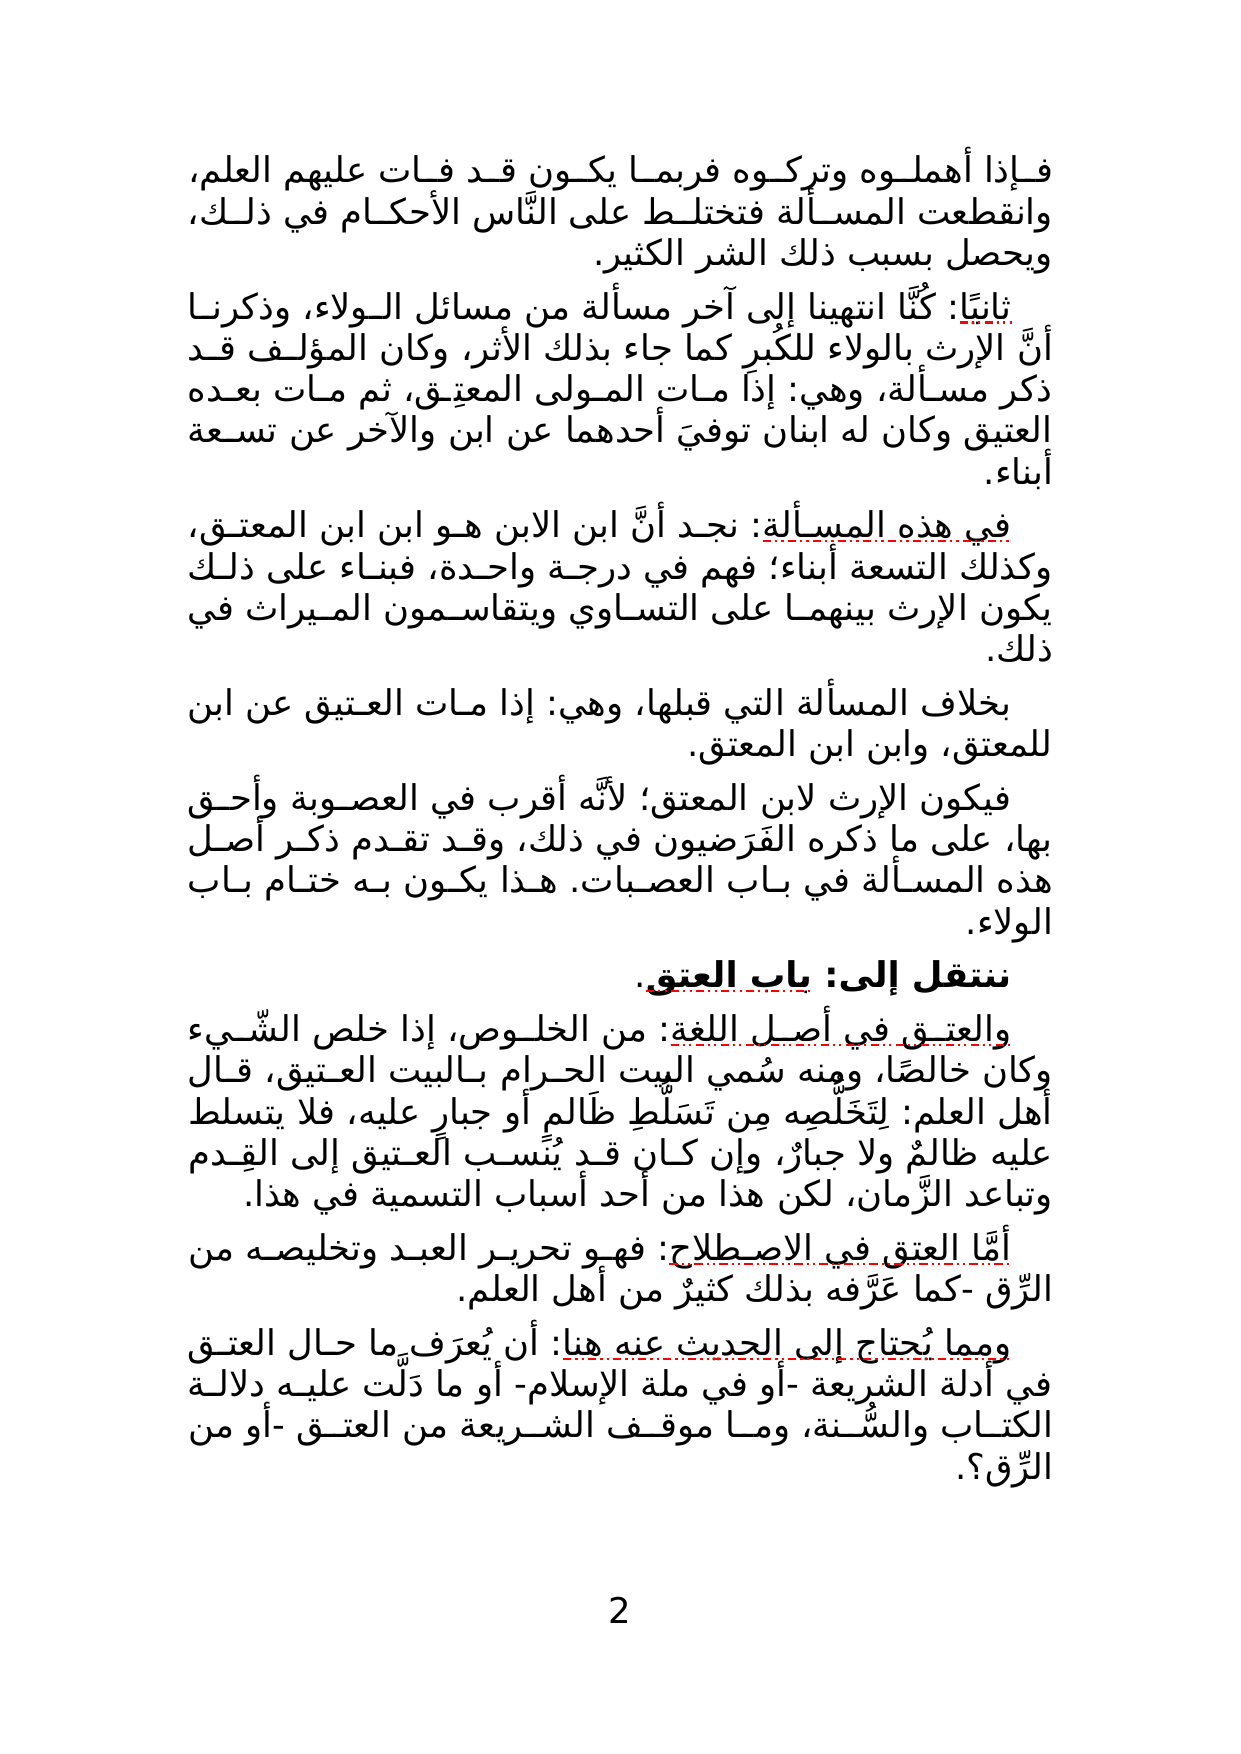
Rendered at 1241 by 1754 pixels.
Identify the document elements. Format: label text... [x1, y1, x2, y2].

text ومما يُحتاج إلى الحديث عنه هنا: أن يُعرَف ما حال العتق في أدلة الشريعة -أو في ملة الإسلام- أو ما دَلَّت عليه دلالة الكتاب والسُّنة، وما موقف الشريعة من العتق -أو من الرِّق؟. [187, 1322, 1053, 1487]
text فيكون الإرث لابن المعتق؛ لأنَّه أقرب في العصوبة وأحق بها، على ما ذكره الفَرَضيون في ذلك، وقد تقدم ذكر أصل هذه المسألة في باب العصبات. هذا يكون به ختام باب الولاء. [187, 777, 1053, 942]
text ثانيًا: كُنَّا انتهينا إلى آخر مسألة من مسائل الولاء، وذكرنا أنَّ الإرث بالولاء للكُبرِ كما جاء بذلك الأثر، وكان المؤلف قد ذكر مسألة، وهي: إذا مات المولى المعتِق، ثم مات بعده العتيق وكان له ابنان توفيَ أحدهما عن ابن والآخر عن تسعة أبناء. [187, 286, 1053, 492]
text بخلاف المسألة التي قبلها، وهي: إذا مات العتيق عن ابن للمعتق، وابن ابن المعتق. [187, 682, 1053, 765]
text ننتقل إلى: باب العتق. [187, 955, 1053, 996]
text في هذه المسألة: نجد أنَّ ابن الابن هو ابن ابن المعتق، وكذلك التسعة أبناء؛ فهم في درجة واحدة، فبناء على ذلك يكون الإرث بينهما على التساوي ويتقاسمون الميراث في ذلك. [187, 505, 1053, 670]
text والعتق في أصل اللغة: من الخلوص، إذا خلص الشّيء وكان خالصًا، ومنه سُمي البيت الحرام بالبيت العتيق، قال أهل العلم: لِتَخَلُّصِه مِن تَسَلُّطِ ظَالمٍ أو جبارٍ عليه، فلا يتسلط عليه ظالمٌ ولا جبارٌ، وإن كان قد يُنسب العتيق إلى القِدم وتباعد الزَّمان، لكن هذا من أحد أسباب التسمية في هذا. [187, 1009, 1053, 1215]
text أمَّا العتق في الاصطلاح: فهو تحرير العبد وتخليصه من الرِّق -كما عَرَّفه بذلك كثيرٌ من أهل العلم. [187, 1227, 1053, 1310]
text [187, 150, 1053, 274]
